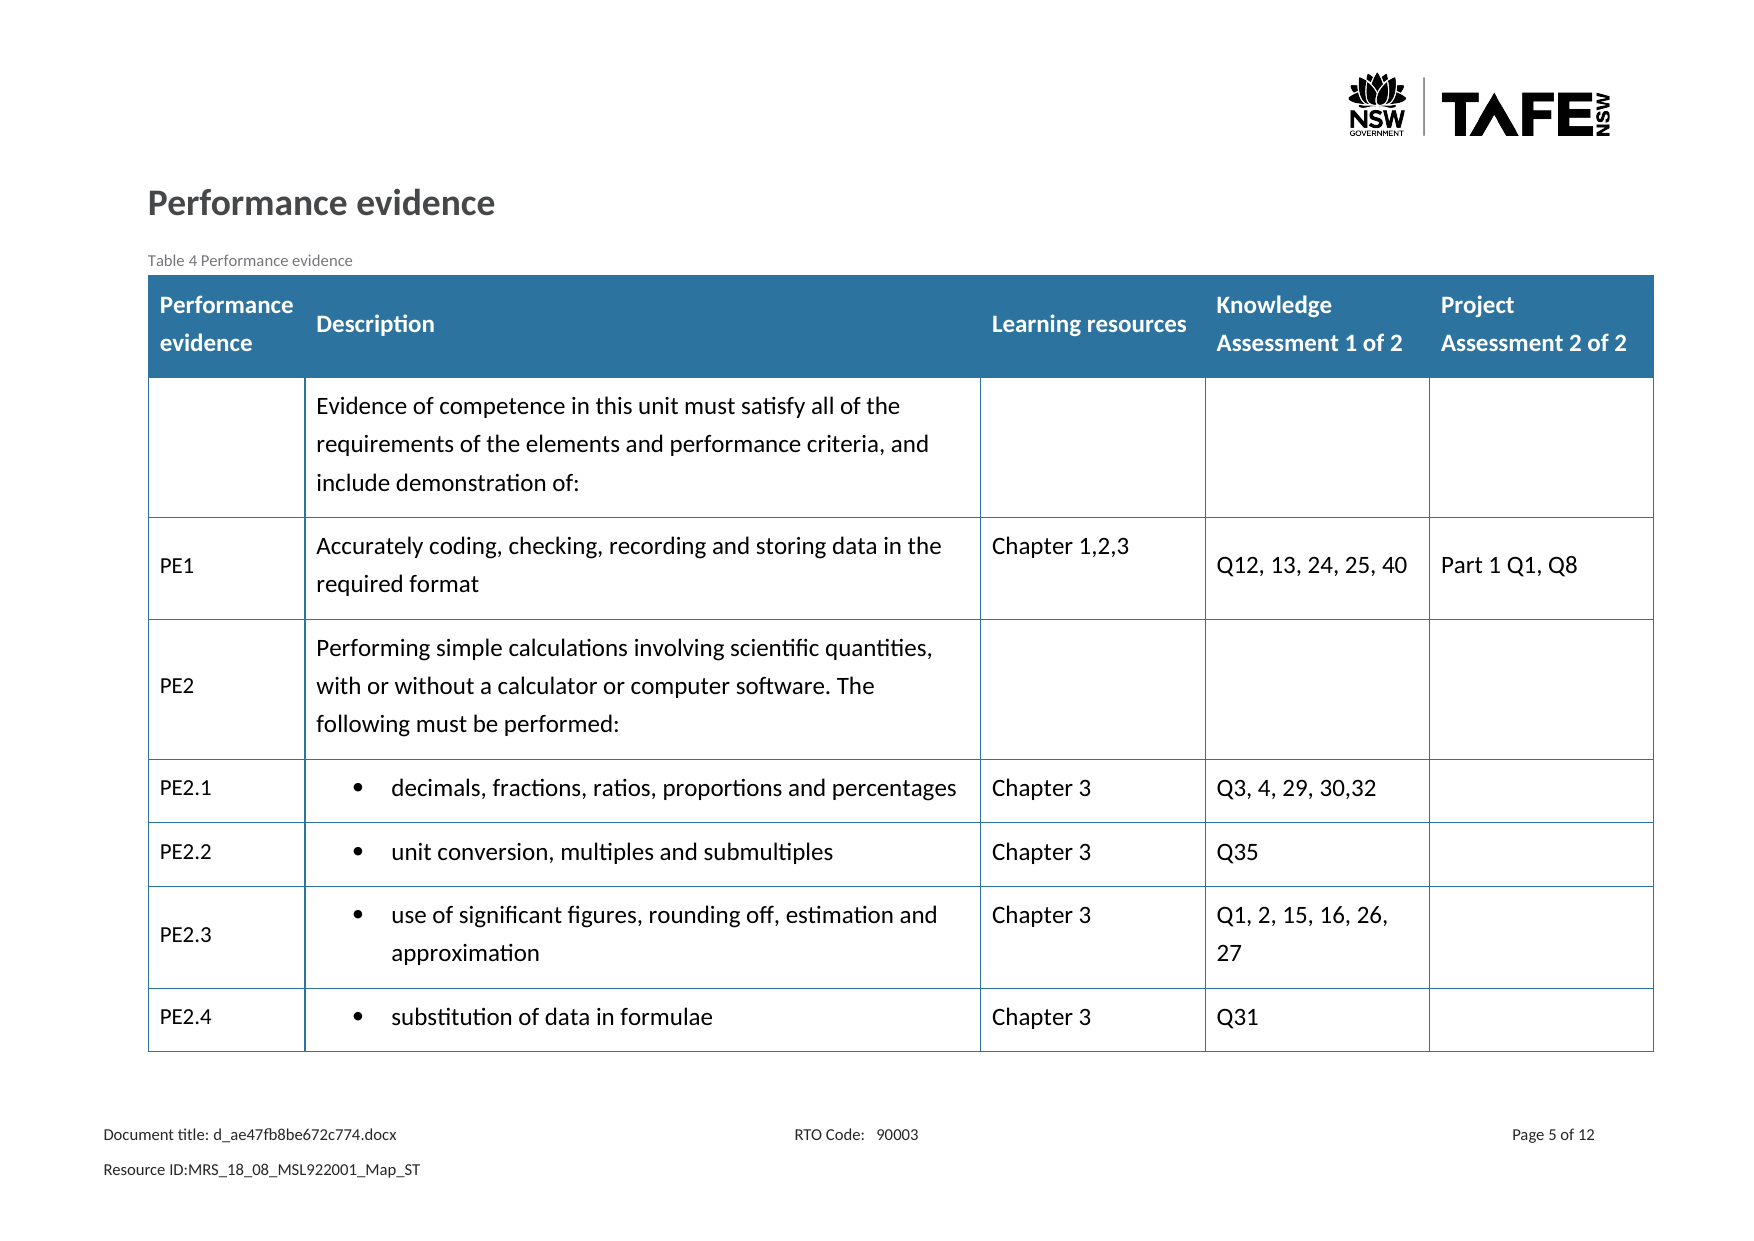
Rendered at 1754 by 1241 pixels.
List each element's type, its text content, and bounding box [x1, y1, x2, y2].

table_cell [1430, 823, 1653, 886]
table_header Project Assessment 2 of 2 [1430, 276, 1653, 377]
subtitle Performance evidence [148, 179, 1606, 225]
table_cell substitution of data in formulae [306, 989, 980, 1051]
table_cell [981, 620, 1205, 758]
table_cell use of significant figures, rounding off, estimation and approximation [306, 887, 980, 988]
table_cell PE2.1 [149, 760, 304, 822]
table_cell PE2.2 [149, 823, 304, 886]
table_cell [981, 378, 1205, 517]
table_cell Q1, 2, 15, 16, 26, 27 [1206, 887, 1429, 988]
table_cell [1430, 989, 1653, 1051]
text Table 4 Performance evidence [148, 250, 1606, 270]
table_header Performance evidence [149, 276, 304, 377]
table_cell Chapter 3 [981, 989, 1205, 1051]
table_cell Chapter 3 [981, 823, 1205, 886]
table_cell Chapter 1,2,3 [981, 518, 1205, 619]
table_header Knowledge Assessment 1 of 2 [1206, 276, 1429, 377]
table_header Learning resources [981, 276, 1205, 377]
table_cell PE1 [149, 518, 304, 619]
table_cell decimals, fractions, ratios, proportions and percentages [306, 760, 980, 822]
table_cell [1430, 378, 1653, 517]
table_cell PE2.4 [149, 989, 304, 1051]
table_cell Accurately coding, checking, recording and storing data in the required format [306, 518, 980, 619]
table_cell Q3, 4, 29, 30,32 [1206, 760, 1429, 822]
table_cell [1430, 620, 1653, 758]
table_header Description [306, 276, 980, 377]
table_cell [1430, 887, 1653, 988]
table_cell Performing simple calculations involving scientific quantities, with or without a calculator or computer software. The following must be performed: [306, 620, 980, 758]
table_cell Q12, 13, 24, 25, 40 [1206, 518, 1429, 619]
table_cell Q35 [1206, 823, 1429, 886]
table_cell PE2 [149, 620, 304, 758]
table_cell Evidence of competence in this unit must satisfy all of the requirements of the elements and performance criteria, and include demonstration of: [306, 378, 980, 517]
table_cell [1430, 760, 1653, 822]
table_cell [1206, 378, 1429, 517]
table_cell Chapter 3 [981, 887, 1205, 988]
table_cell Part 1 Q1, Q8 [1430, 518, 1653, 619]
table_cell unit conversion, multiples and submultiples [306, 823, 980, 886]
table_cell [149, 378, 304, 517]
picture [1348, 71, 1610, 137]
table_cell Chapter 3 [981, 760, 1205, 822]
table_cell [1206, 620, 1429, 758]
table_cell PE2.3 [149, 887, 304, 988]
table_cell Q31 [1206, 989, 1429, 1051]
